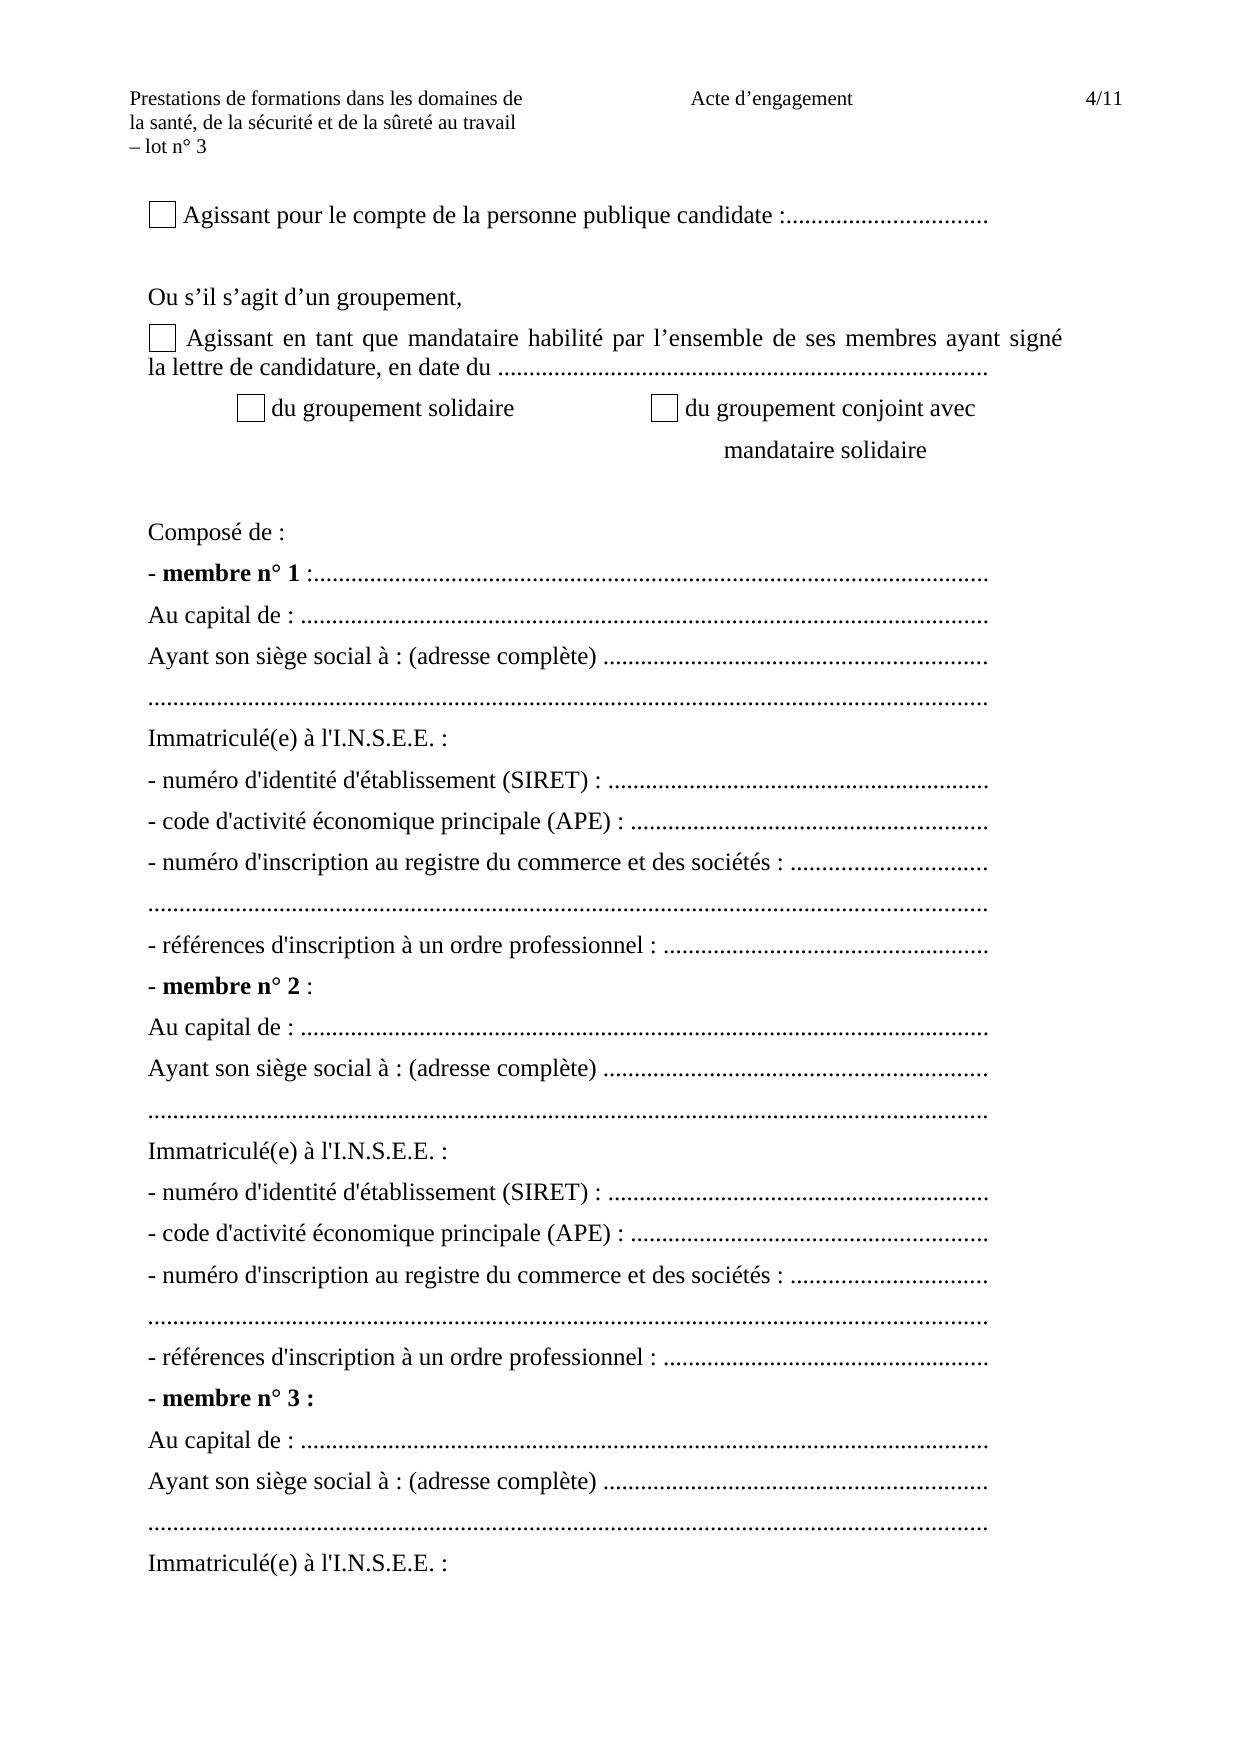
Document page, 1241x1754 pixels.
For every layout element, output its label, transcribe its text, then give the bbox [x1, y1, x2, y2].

text Ayant son siège social à : (adresse complète) [148, 1466, 1063, 1495]
text - numéro d'inscription au registre du commerce et des sociétés : [148, 1260, 1063, 1288]
text Au capital de : [148, 1425, 1063, 1453]
text Composé de : [148, 517, 1063, 546]
text - numéro d'identité d'établissement (SIRET) : [148, 765, 1063, 793]
text - membre n° 2 : [148, 971, 1063, 1000]
text - membre n° 3 : [148, 1383, 1063, 1412]
text Immatriculé(e) à l'I.N.S.E.E. : [148, 1136, 1063, 1165]
text Ou s’il s’agit d’un groupement, [148, 282, 1063, 311]
text Immatriculé(e) à l'I.N.S.E.E. : [148, 723, 1063, 752]
text - code d'activité économique principale (APE) : [148, 1218, 1063, 1247]
text Au capital de : [148, 600, 1063, 628]
text du groupement solidaire du groupement conjoint avec [148, 393, 1063, 422]
text - références d'inscription à un ordre professionnel : [148, 930, 1063, 958]
text - numéro d'inscription au registre du commerce et des sociétés : [148, 847, 1063, 876]
text Au capital de : [148, 1012, 1063, 1041]
text - références d'inscription à un ordre professionnel : [148, 1342, 1063, 1371]
text - numéro d'identité d'établissement (SIRET) : [148, 1177, 1063, 1206]
text Agissant en tant que mandataire habilité par l’ensemble de ses membres ayant signé la lettre de candidature, en date du [148, 323, 1063, 381]
text Ayant son siège social à : (adresse complète) [148, 1053, 1063, 1082]
text Immatriculé(e) à l'I.N.S.E.E. : [148, 1548, 1063, 1577]
text Ayant son siège social à : (adresse complète) [148, 641, 1063, 670]
text mandataire solidaire [148, 435, 1063, 463]
text - membre n° 1 : [148, 558, 1063, 587]
text Agissant pour le compte de la personne publique candidate : [148, 200, 1063, 228]
text - code d'activité économique principale (APE) : [148, 806, 1063, 835]
